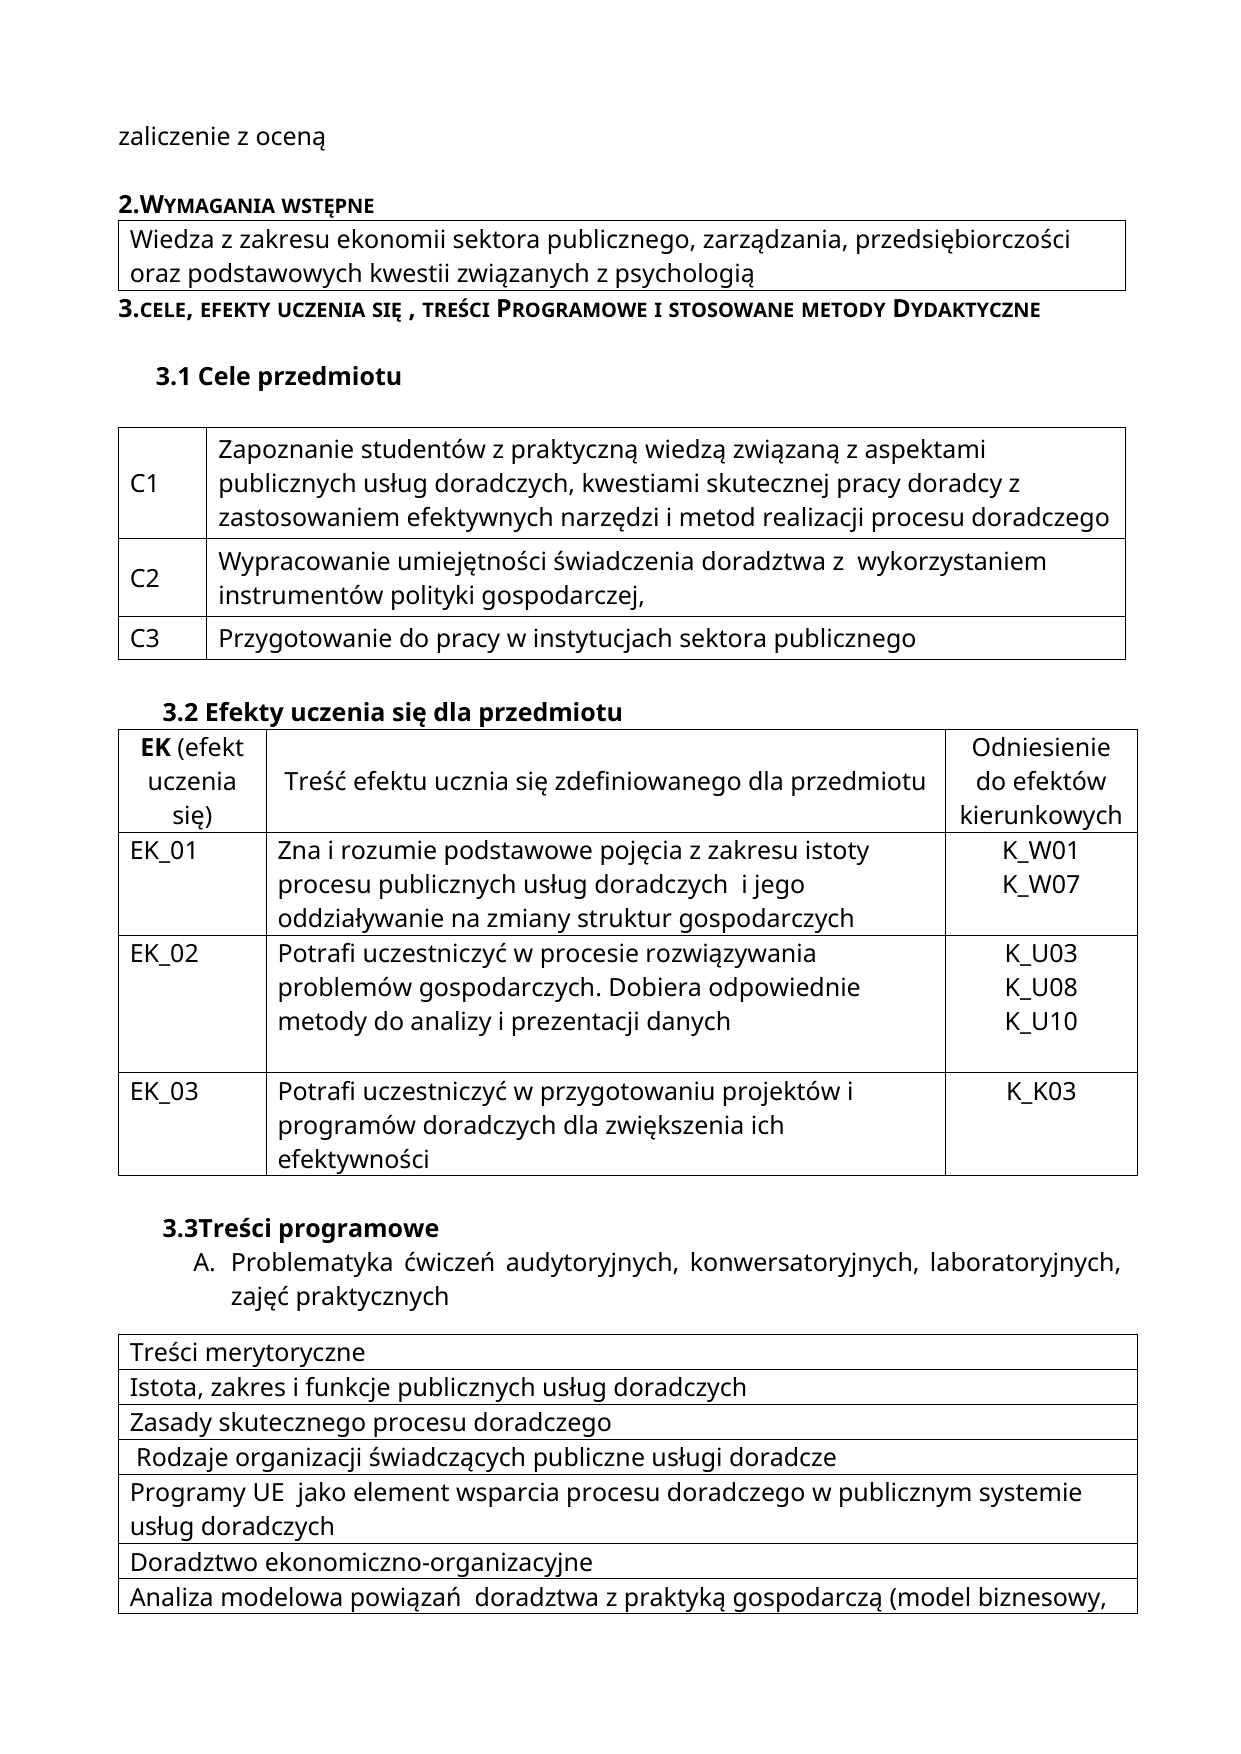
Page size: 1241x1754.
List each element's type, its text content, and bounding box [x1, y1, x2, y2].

table_cell K_U03 K_U08 K_U10 [946, 936, 1137, 1072]
list Problematyka ćwiczeń audytoryjnych, konwersatoryjnych, laboratoryjnych, zajęć praktycznych [193, 1244, 1122, 1313]
table_cell Potrafi uczestniczyć w przygotowaniu projektów i programów doradczych dla zwiększenia ich efektywności [267, 1073, 945, 1175]
table_cell EK_02 [119, 936, 266, 1072]
table_cell Programy UE jako element wsparcia procesu doradczego w publicznym systemie usług doradczych [119, 1475, 1137, 1543]
table_cell EK_01 [119, 833, 266, 935]
list 3.3Treści programowe [162, 1211, 1122, 1244]
table_header Zapoznanie studentów z praktyczną wiedzą związaną z aspektami publicznych usług doradczych, kwestiami skutecznej pracy doradcy z zastosowaniem efektywnych narzędzi i metod realizacji procesu doradczego [207, 428, 1125, 538]
table_cell Rodzaje organizacji świadczących publiczne usługi doradcze [119, 1440, 1137, 1474]
text 3.2 Efekty uczenia się dla przedmiotu [162, 694, 1122, 728]
table_header C1 [119, 428, 206, 538]
table_header Treści merytoryczne [119, 1335, 1137, 1369]
table_cell Istota, zakres i funkcje publicznych usług doradczych [119, 1370, 1137, 1404]
table_cell K_K03 [946, 1073, 1137, 1175]
table_cell Doradztwo ekonomiczno-organizacyjne [119, 1544, 1137, 1578]
table_cell Wypracowanie umiejętności świadczenia doradztwa z wykorzystaniem instrumentów polityki gospodarczej, [207, 539, 1125, 616]
table_cell Potrafi uczestniczyć w procesie rozwiązywania problemów gospodarczych. Dobiera odpowiednie metody do analizy i prezentacji danych [267, 936, 945, 1072]
text 3.1 Cele przedmiotu [156, 359, 1122, 393]
table_header Odniesienie do efektów kierunkowych [946, 730, 1137, 832]
table_header Wiedza z zakresu ekonomii sektora publicznego, zarządzania, przedsiębiorczości oraz podstawowych kwestii związanych z psychologią [119, 221, 1125, 289]
text 2.Wymagania wstępne [118, 186, 1122, 220]
table_cell Zna i rozumie podstawowe pojęcia z zakresu istoty procesu publicznych usług doradczych i jego oddziaływanie na zmiany struktur gospodarczych [267, 833, 945, 935]
table_cell Przygotowanie do pracy w instytucjach sektora publicznego [207, 617, 1125, 659]
table_cell K_W01 K_W07 [946, 833, 1137, 935]
table_cell Zasady skutecznego procesu doradczego [119, 1405, 1137, 1439]
table_cell EK_03 [119, 1073, 266, 1175]
table_header Treść efektu ucznia się zdefiniowanego dla przedmiotu [267, 730, 945, 832]
table_header EK (efekt uczenia się) [119, 730, 266, 832]
table_cell C3 [119, 617, 206, 659]
text zaliczenie z oceną [118, 118, 1122, 152]
text 3.cele, efekty uczenia się , treści Programowe i stosowane metody Dydaktyczne [118, 291, 1122, 324]
table_cell C2 [119, 539, 206, 616]
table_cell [119, 1579, 1137, 1613]
